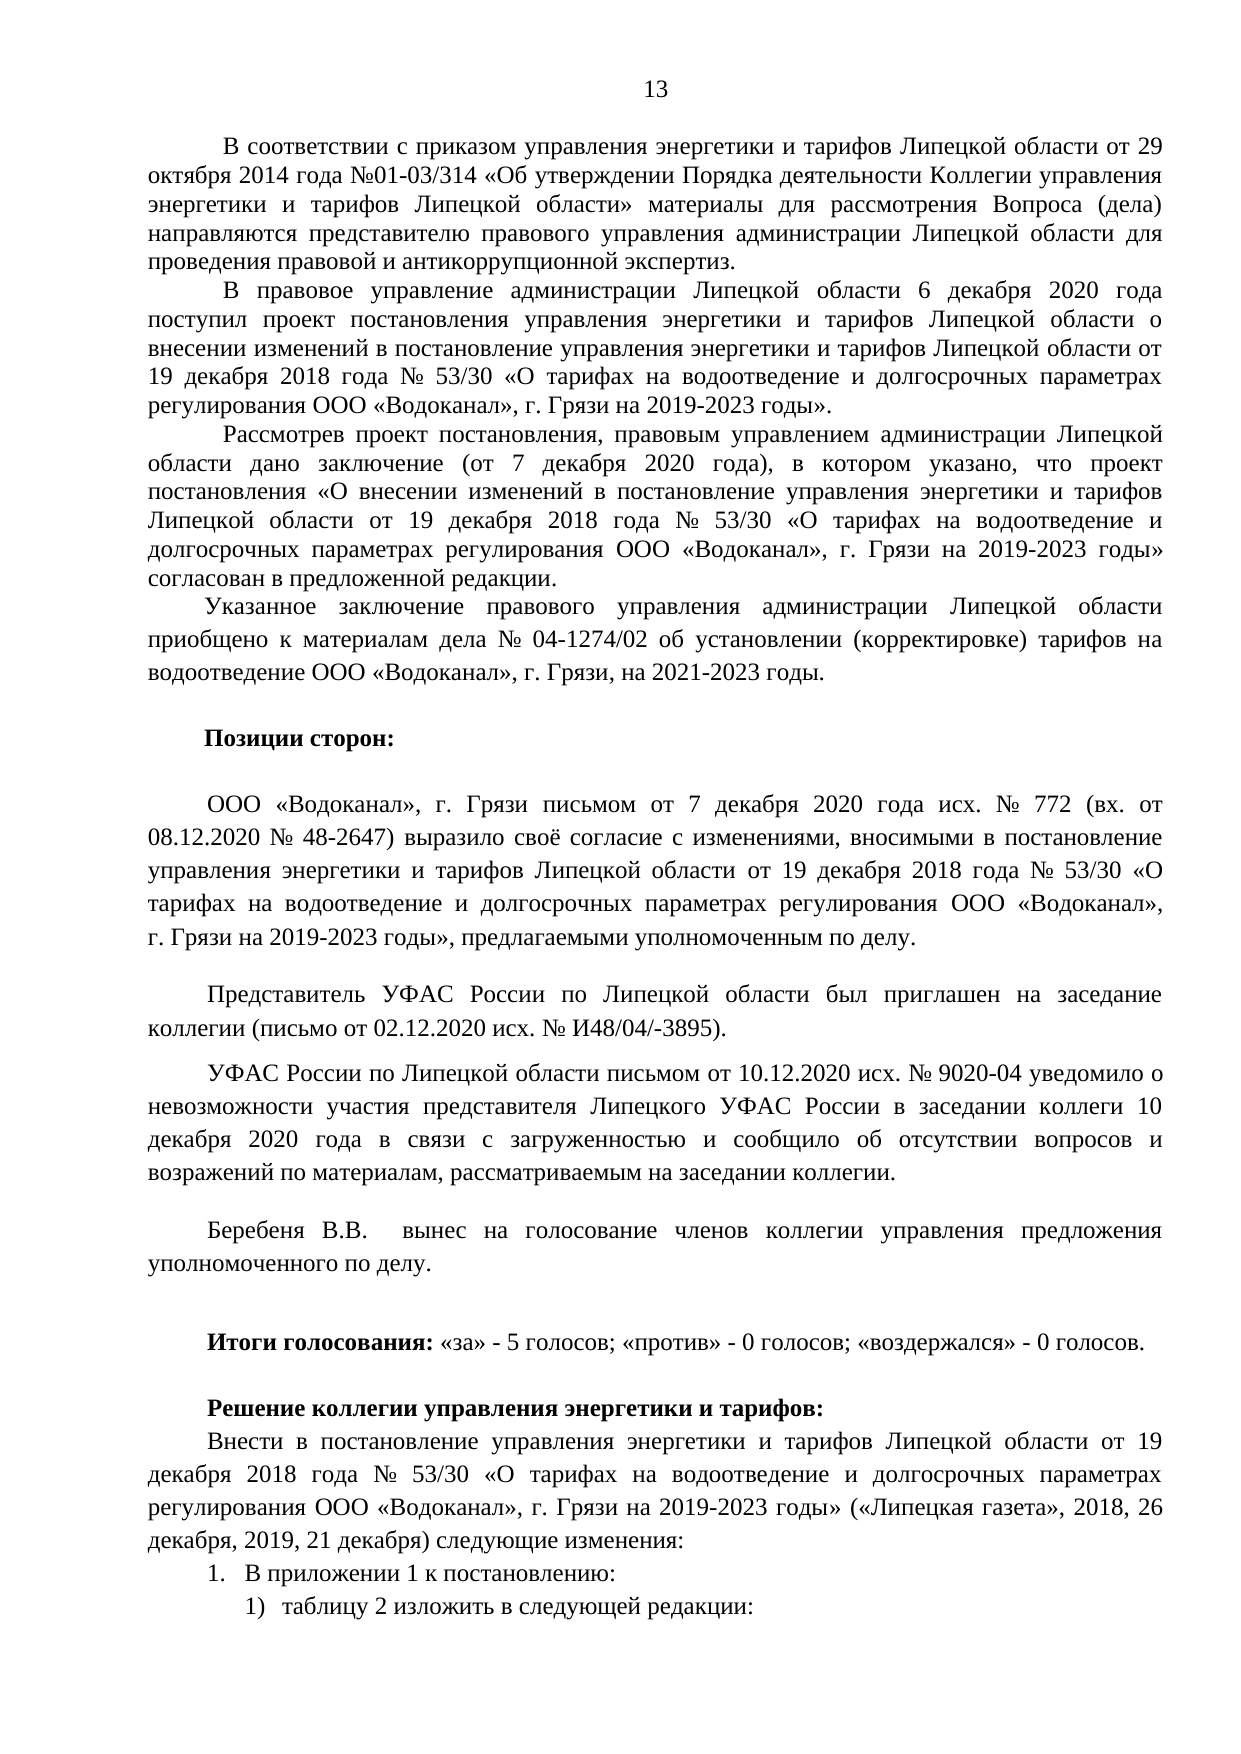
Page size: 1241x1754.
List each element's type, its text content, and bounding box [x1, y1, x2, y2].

text Представитель УФАС России по Липецкой области был приглашен на заседание коллегии (письмо от 02.12.2020 исх. № И48/04/-3895). [148, 979, 1163, 1041]
text вынес на голосование членов коллегии управления предложения уполномоченного по делу. [148, 1215, 1163, 1277]
text В соответствии с приказом управления энергетики и тарифов Липецкой области от 29 октября 2014 года №01-03/314 «Об утверждении Порядка деятельности Коллегии управления энергетики и тарифов Липецкой области» материалы для рассмотрения Вопроса (дела) направляются представителю правового управления администрации Липецкой области для проведения правовой и антикоррупционной экспертиз. [148, 131, 1163, 275]
text В правовое управление администрации Липецкой области 6 декабря 2020 года поступил проект постановления управления энергетики и тарифов Липецкой области о внесении изменений в постановление управления энергетики и тарифов Липецкой области от 19 декабря 2018 года № 53/30 «О тарифах на водоотведение и долгосрочных параметрах регулирования ООО «Водоканал», г. Грязи на 2019-2023 годы». [148, 275, 1163, 419]
text письмом от 7 декабря 2020 года исх. № 772 (вх. от 08.12.2020 № 48-2647) выразило своё согласие с изменениями, вносимыми в постановление управления энергетики и тарифов Липецкой области от 19 декабря 2018 года № 53/30 «О тарифах на водоотведение и долгосрочных параметрах регулирования ООО «Водоканал», г. Грязи на 2019-2023 годы», предлагаемыми уполномоченным по делу. [148, 789, 1163, 950]
text УФАС России по Липецкой области письмом от 10.12.2020 исх. № 9020-04 уведомило о невозможности участия представителя Липецкого УФАС России в заседании коллеги 10 декабря 2020 года в связи с загруженностью и сообщило об отсутствии вопросов и возражений по материалам, рассматриваемым на заседании коллегии. [148, 1058, 1163, 1186]
text Рассмотрев проект постановления, правовым управлением администрации Липецкой области дано заключение (от 7 декабря 2020 года), в котором указано, что проект постановления «О внесении изменений в постановление управления энергетики и тарифов Липецкой области от 19 декабря 2018 года № 53/30 «О тарифах на водоотведение и долгосрочных параметрах регулирования ООО «Водоканал», г. Грязи на 2019-2023 годы» согласован в предложенной редакции. [148, 419, 1163, 591]
list таблицу 2 изложить в следующей редакции: [244, 1591, 1163, 1620]
text Решение коллегии управления энергетики и тарифов: [148, 1393, 1163, 1422]
text Указанное заключение правового управления администрации Липецкой области приобщено к материалам дела № 04-1274/02 об установлении (корректировке) тарифов на водоотведение , на 2021-2023 годы. [148, 591, 1163, 686]
list В приложении 1 к постановлению: [207, 1558, 1163, 1587]
text Внести в постановление управления энергетики и тарифов Липецкой области от 19 декабря 2018 года № 53/30 «О тарифах на водоотведение и долгосрочных параметрах регулирования ООО «Водоканал», г. Грязи на 2019-2023 годы» («Липецкая газета», 2018, 26 декабря, 2019, 21 декабря) следующие изменения: [148, 1426, 1163, 1554]
text Итоги голосования: «за» - 5 голосов; «против» - 0 голосов; «воздержался» - 0 голосов. [148, 1327, 1163, 1356]
text Позиции сторон: [148, 723, 1163, 752]
